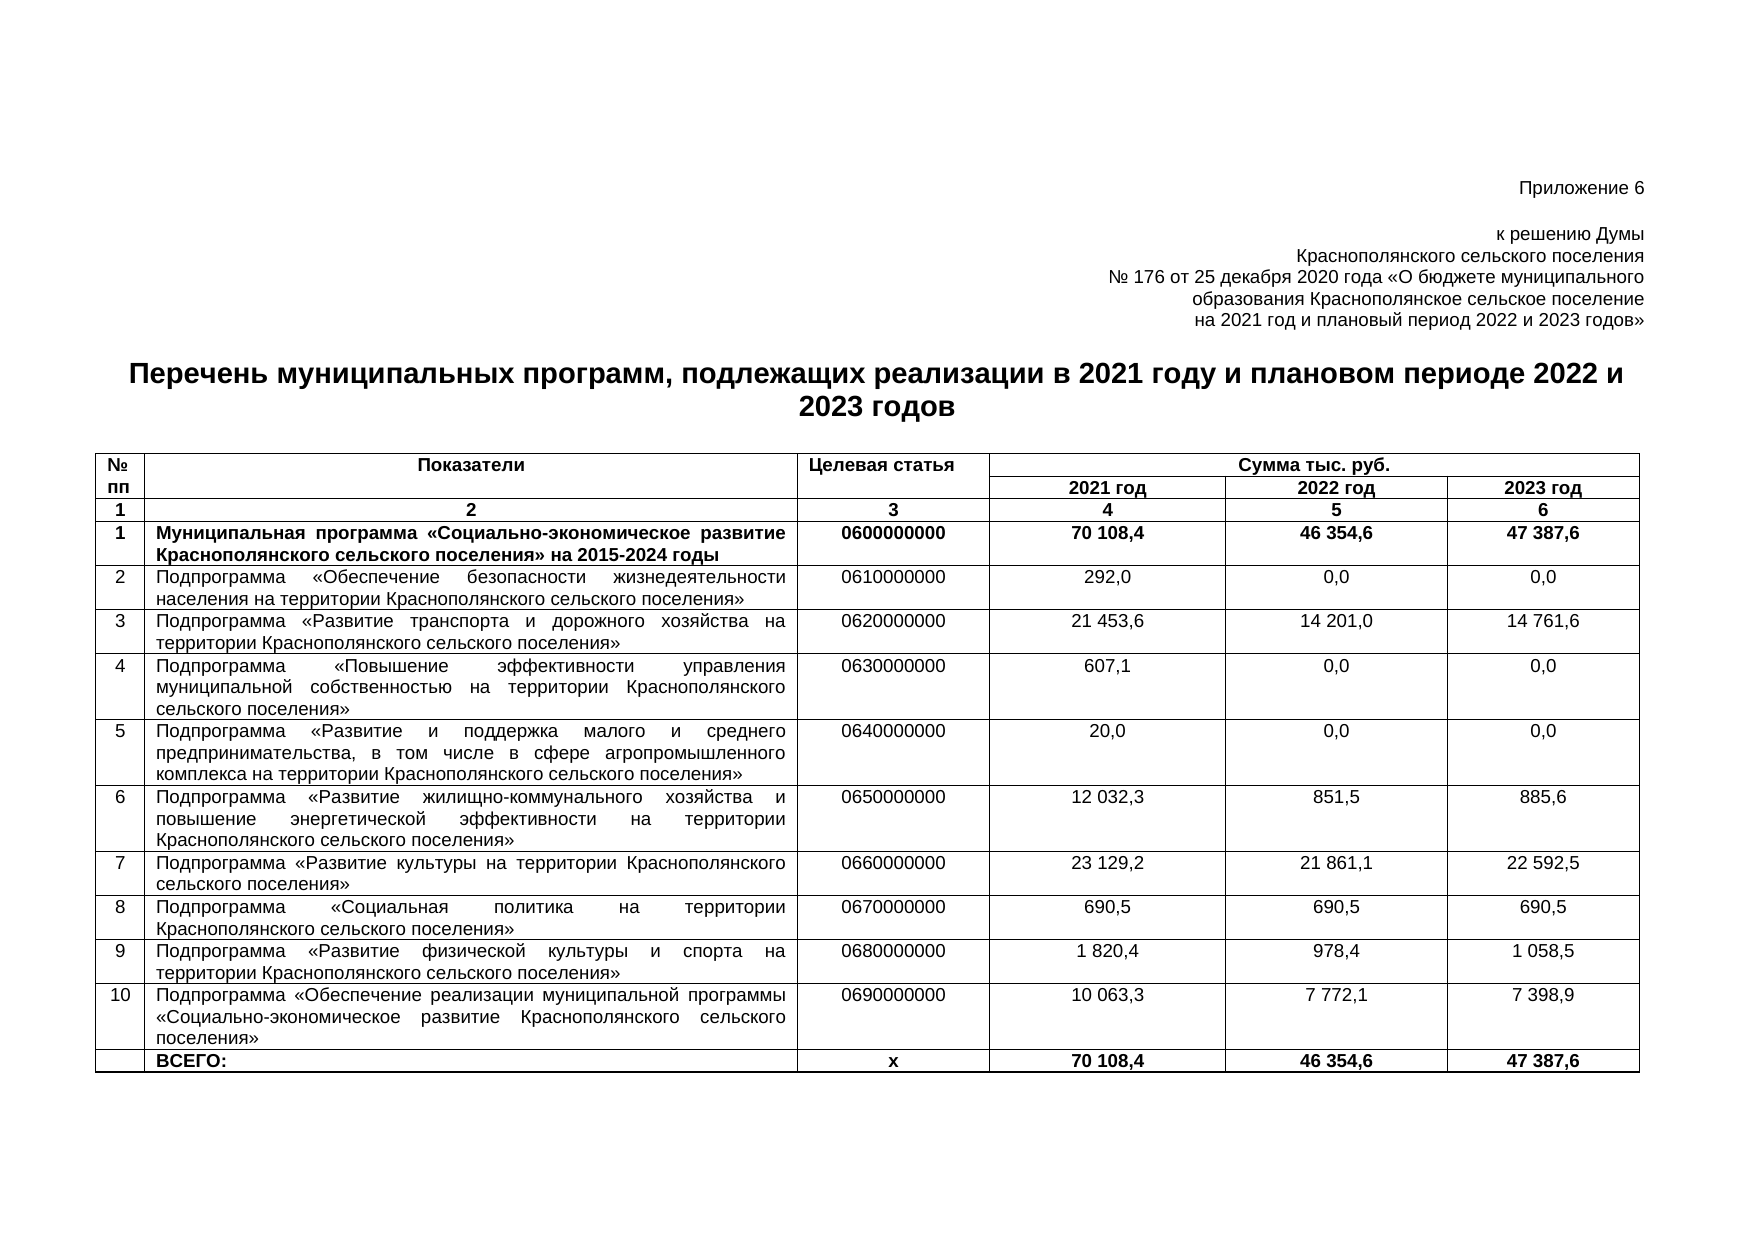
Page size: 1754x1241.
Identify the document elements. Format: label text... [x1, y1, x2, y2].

table_cell Подпрограмма «Развитие физической культуры и спорта на территории Краснополянского сельского поселения» [145, 940, 797, 983]
table_cell 46 354,6 [1226, 1050, 1447, 1071]
table_cell 607,1 [990, 654, 1225, 719]
table_cell 1 820,4 [990, 940, 1225, 983]
table_cell Подпрограмма «Развитие жилищно-коммунального хозяйства и повышение энергетической эффективности на территории Краснополянского сельского поселения» [145, 786, 797, 851]
table_cell 0,0 [1226, 566, 1447, 609]
table_cell 9 [96, 940, 144, 983]
table_cell 21 453,6 [990, 610, 1225, 653]
table_header Показатели [145, 454, 797, 498]
table_cell 14 761,6 [1448, 610, 1639, 653]
table_cell Муниципальная программа «Социально-экономическое развитие Краснополянского сельского поселения» на 2015-2024 годы [145, 522, 797, 565]
table_cell 690,5 [1226, 896, 1447, 939]
table_cell 5 [1226, 499, 1447, 521]
table_cell 4 [96, 654, 144, 719]
table_cell 10 063,3 [990, 984, 1225, 1049]
table_cell 47 387,6 [1448, 522, 1639, 565]
table_cell 23 129,2 [990, 852, 1225, 895]
text Краснополянского сельского поселения [118, 244, 1644, 266]
table_cell Подпрограмма «Повышение эффективности управления муниципальной собственностью на территории Краснополянского сельского поселения» [145, 654, 797, 719]
text образования Краснополянское сельское поселение [118, 287, 1644, 309]
table_cell 885,6 [1448, 786, 1639, 851]
text на 2021 год и плановый период 2022 и 2023 годов» [118, 309, 1644, 331]
table_cell 7 [96, 852, 144, 895]
table_cell 12 032,3 [990, 786, 1225, 851]
table_cell Подпрограмма «Обеспечение безопасности жизнедеятельности населения на территории Краснополянского сельского поселения» [145, 566, 797, 609]
table_cell 2021 год [990, 477, 1225, 498]
table_cell 47 387,6 [1448, 1050, 1639, 1071]
table_cell 4 [990, 499, 1225, 521]
table_cell 0660000000 [798, 852, 989, 895]
table_cell 0,0 [1448, 566, 1639, 609]
table_cell 46 354,6 [1226, 522, 1447, 565]
table_cell 70 108,4 [990, 522, 1225, 565]
table_cell 0600000000 [798, 522, 989, 565]
table_cell 10 [96, 984, 144, 1049]
table_cell 8 [96, 896, 144, 939]
table_cell Подпрограмма «Развитие культуры на территории Краснополянского сельского поселения» [145, 852, 797, 895]
table_cell 70 108,4 [990, 1050, 1225, 1071]
table_cell 0,0 [1448, 720, 1639, 785]
table_cell 292,0 [990, 566, 1225, 609]
table_cell 3 [798, 499, 989, 521]
table_cell 0620000000 [798, 610, 989, 653]
table_header Сумма тыс. руб. [990, 454, 1639, 476]
table_cell 0680000000 [798, 940, 989, 983]
table_cell Подпрограмма «Обеспечение реализации муниципальной программы «Социально-экономическое развитие Краснополянского сельского поселения» [145, 984, 797, 1049]
table_cell 851,5 [1226, 786, 1447, 851]
table_cell Подпрограмма «Развитие и поддержка малого и среднего предпринимательства, в том числе в сфере агропромышленного комплекса на территории Краснополянского сельского поселения» [145, 720, 797, 785]
table_cell 2023 год [1448, 477, 1639, 498]
table_cell 0670000000 [798, 896, 989, 939]
text № 176 от 25 декабря 2020 года «О бюджете муниципального [118, 266, 1644, 287]
table_cell 14 201,0 [1226, 610, 1447, 653]
table_cell 0650000000 [798, 786, 989, 851]
table_cell 0,0 [1226, 720, 1447, 785]
table_cell Подпрограмма «Социальная политика на территории Краснополянского сельского поселения» [145, 896, 797, 939]
table_cell 3 [96, 610, 144, 653]
table_cell 1 [96, 522, 144, 565]
table_cell 0,0 [1448, 654, 1639, 719]
table_header Целевая статья [798, 454, 989, 498]
table_cell 6 [96, 786, 144, 851]
table_cell 0640000000 [798, 720, 989, 785]
table_cell Подпрограмма «Развитие транспорта и дорожного хозяйства на территории Краснополянского сельского поселения» [145, 610, 797, 653]
table_cell 21 861,1 [1226, 852, 1447, 895]
table_cell 2 [96, 566, 144, 609]
table_cell 0690000000 [798, 984, 989, 1049]
table_cell 7 772,1 [1226, 984, 1447, 1049]
table_cell 6 [1448, 499, 1639, 521]
table_cell 2 [145, 499, 797, 521]
table_cell х [798, 1050, 989, 1071]
table_cell 5 [96, 720, 144, 785]
table_cell 0610000000 [798, 566, 989, 609]
table_cell 690,5 [1448, 896, 1639, 939]
table_cell 0,0 [1226, 654, 1447, 719]
table_cell 1 058,5 [1448, 940, 1639, 983]
text Приложение 6 [118, 177, 1644, 199]
table_cell 2022 год [1226, 477, 1447, 498]
table_cell 7 398,9 [1448, 984, 1639, 1049]
table_cell 690,5 [990, 896, 1225, 939]
table_cell 978,4 [1226, 940, 1447, 983]
subtitle Перечень муниципальных программ, подлежащих реализации в 2021 году и плановом периоде 2022 и 2023 годов [118, 356, 1636, 423]
table_cell [96, 1050, 144, 1071]
table_cell 20,0 [990, 720, 1225, 785]
table_cell 0630000000 [798, 654, 989, 719]
table_header № пп [96, 454, 144, 498]
table_cell ВСЕГО: [145, 1050, 797, 1071]
table_cell 1 [96, 499, 144, 521]
table_cell 22 592,5 [1448, 852, 1639, 895]
text к решению Думы [118, 223, 1644, 244]
